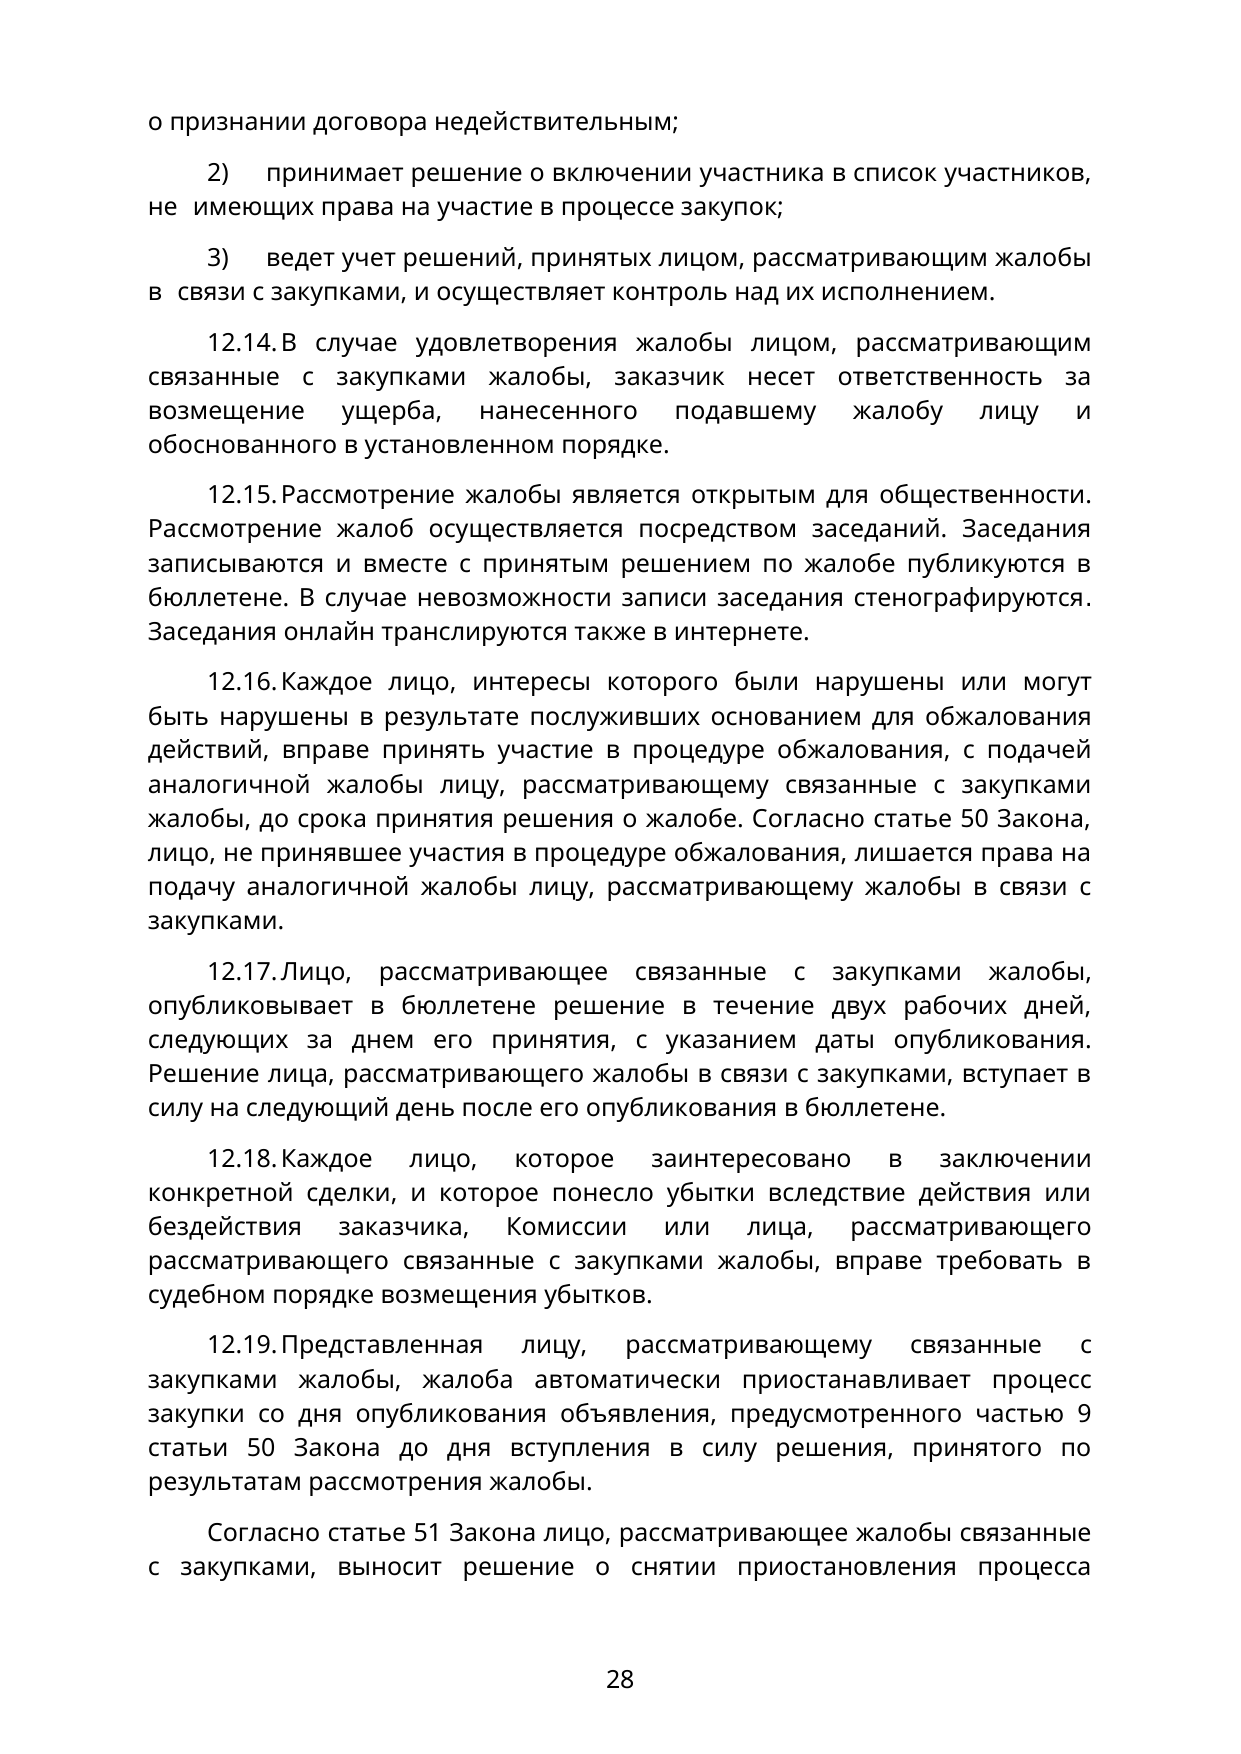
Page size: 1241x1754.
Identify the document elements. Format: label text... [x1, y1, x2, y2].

text 12.14. В случае удовлетворения жалобы лицом, рассматривающим связанные с закупками жалобы, заказчик несет ответственность за возмещение ущерба, нанесенного подавшему жалобу лицу и обоснованного в установленном порядке. [148, 324, 1092, 460]
text 3) ведет учет решений, принятых лицом, рассматривающим жалобы в связи с закупками, и осуществляет контроль над их исполнением. [148, 239, 1092, 307]
text 12.19. Представленная лицу, рассматривающему связанные с закупками жалобы, жалоба автоматически приостанавливает процесс закупки со дня опубликования объявления, предусмотренного частью 9 статьи 50 Закона до дня вступления в силу решения, принятого по результатам рассмотрения жалобы. [148, 1327, 1092, 1497]
text 2) принимает решение о включении участника в список участников, не имеющих права на участие в процессе закупок; [148, 154, 1092, 222]
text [148, 103, 1092, 137]
text 12.16. Каждое лицо, интересы которого были нарушены или могут быть нарушены в результате послуживших основанием для обжалования действий, вправе принять участие в процедуре обжалования, с подачей аналогичной жалобы лицу, рассматривающему связанные с закупками жалобы, до срока принятия решения о жалобе. Согласно статье 50 Закона, лицо, не принявшее участия в процедуре обжалования, лишается права на подачу аналогичной жалобы лицу, рассматривающему жалобы в связи с закупками. [148, 664, 1092, 937]
text 12.15. Рассмотрение жалобы является открытым для общественности. Рассмотрение жалоб осуществляется посредством заседаний. Заседания записываются и вместе с принятым решением по жалобе публикуются в бюллетене. В случае невозможности записи заседания стенографируются. Заседания онлайн транслируются также в интернете. [148, 477, 1092, 647]
text 12.17. Лицо, рассматривающее связанные с закупками жалобы, опубликовывает в бюллетене решение в течение двух рабочих дней, следующих за днем его принятия, с указанием даты опубликования. Решение лица, рассматривающего жалобы в связи с закупками, вступает в силу на следующий день после его опубликования в бюллетене. [148, 953, 1092, 1123]
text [148, 1514, 1092, 1582]
text 12.18. Каждое лицо, которое заинтересовано в заключении конкретной сделки, и которое понесло убытки вследствие действия или бездействия заказчика, Комиссии или лица, рассматривающего рассматривающего связанные с закупками жалобы, вправе требовать в судебном порядке возмещения убытков. [148, 1140, 1092, 1311]
